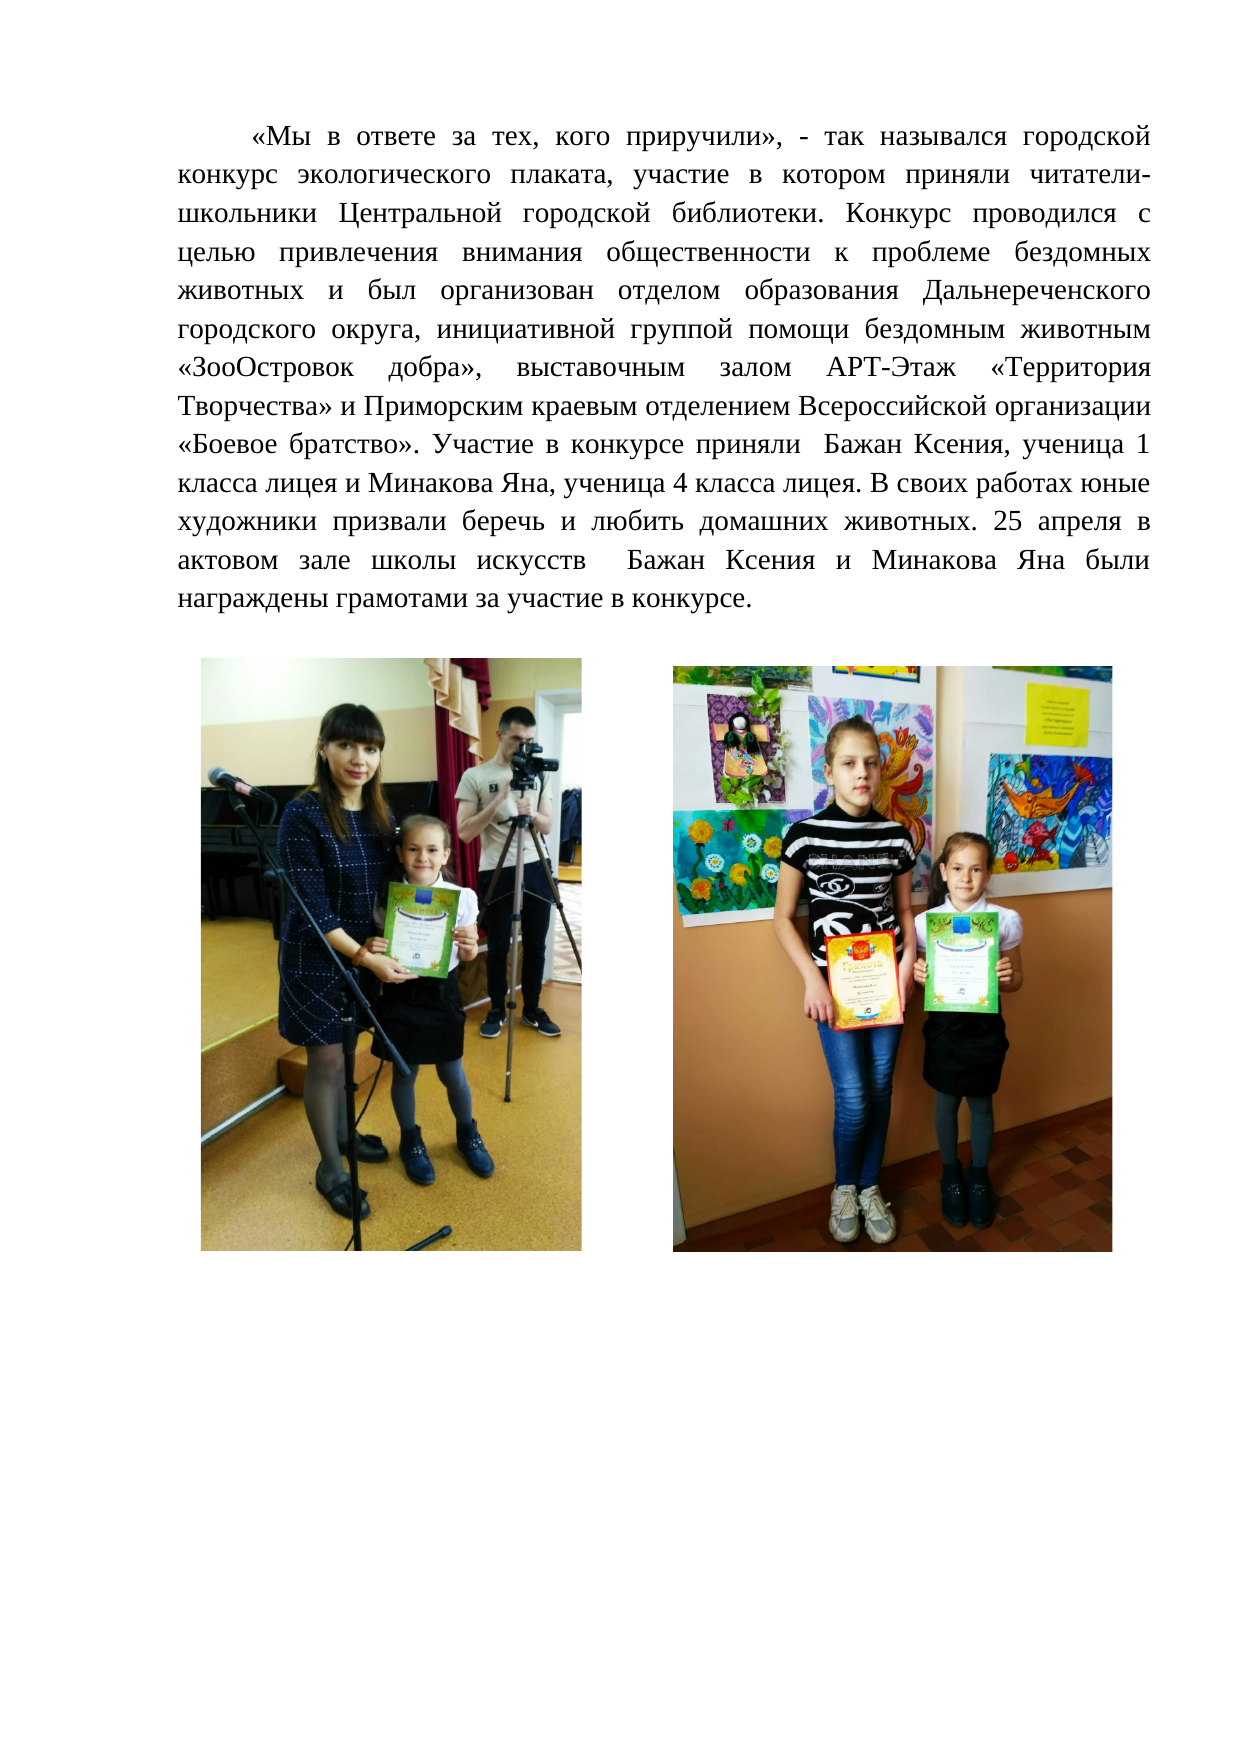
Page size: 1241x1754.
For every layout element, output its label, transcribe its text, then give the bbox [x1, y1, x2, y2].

text «Мы в ответе за тех, кого приручили», - так назывался городской конкурс экологического плаката, участие в котором приняли читатели-школьники Центральной городской библиотеки. Конкурс проводился с целью привлечения внимания общественности к проблеме бездомных животных и был организован отделом образования Дальнереченского городского округа, инициативной группой помощи бездомным животным «ЗооОстровок добра», выставочным залом АРТ-Этаж «Территория Творчества» и Приморским краевым отделением Всероссийской организации «Боевое братство». Участие в конкурсе приняли Бажан Ксения, ученица 1 класса лицея и Минакова Яна, ученица 4 класса лицея. В своих работах юные художники призвали беречь и любить домашних животных. 25 апреля в актовом зале школы искусств Бажан Ксения и Минакова Яна были награждены грамотами за участие в конкурсе. [177, 118, 1152, 614]
picture [673, 666, 1113, 1252]
picture [200, 658, 582, 1251]
